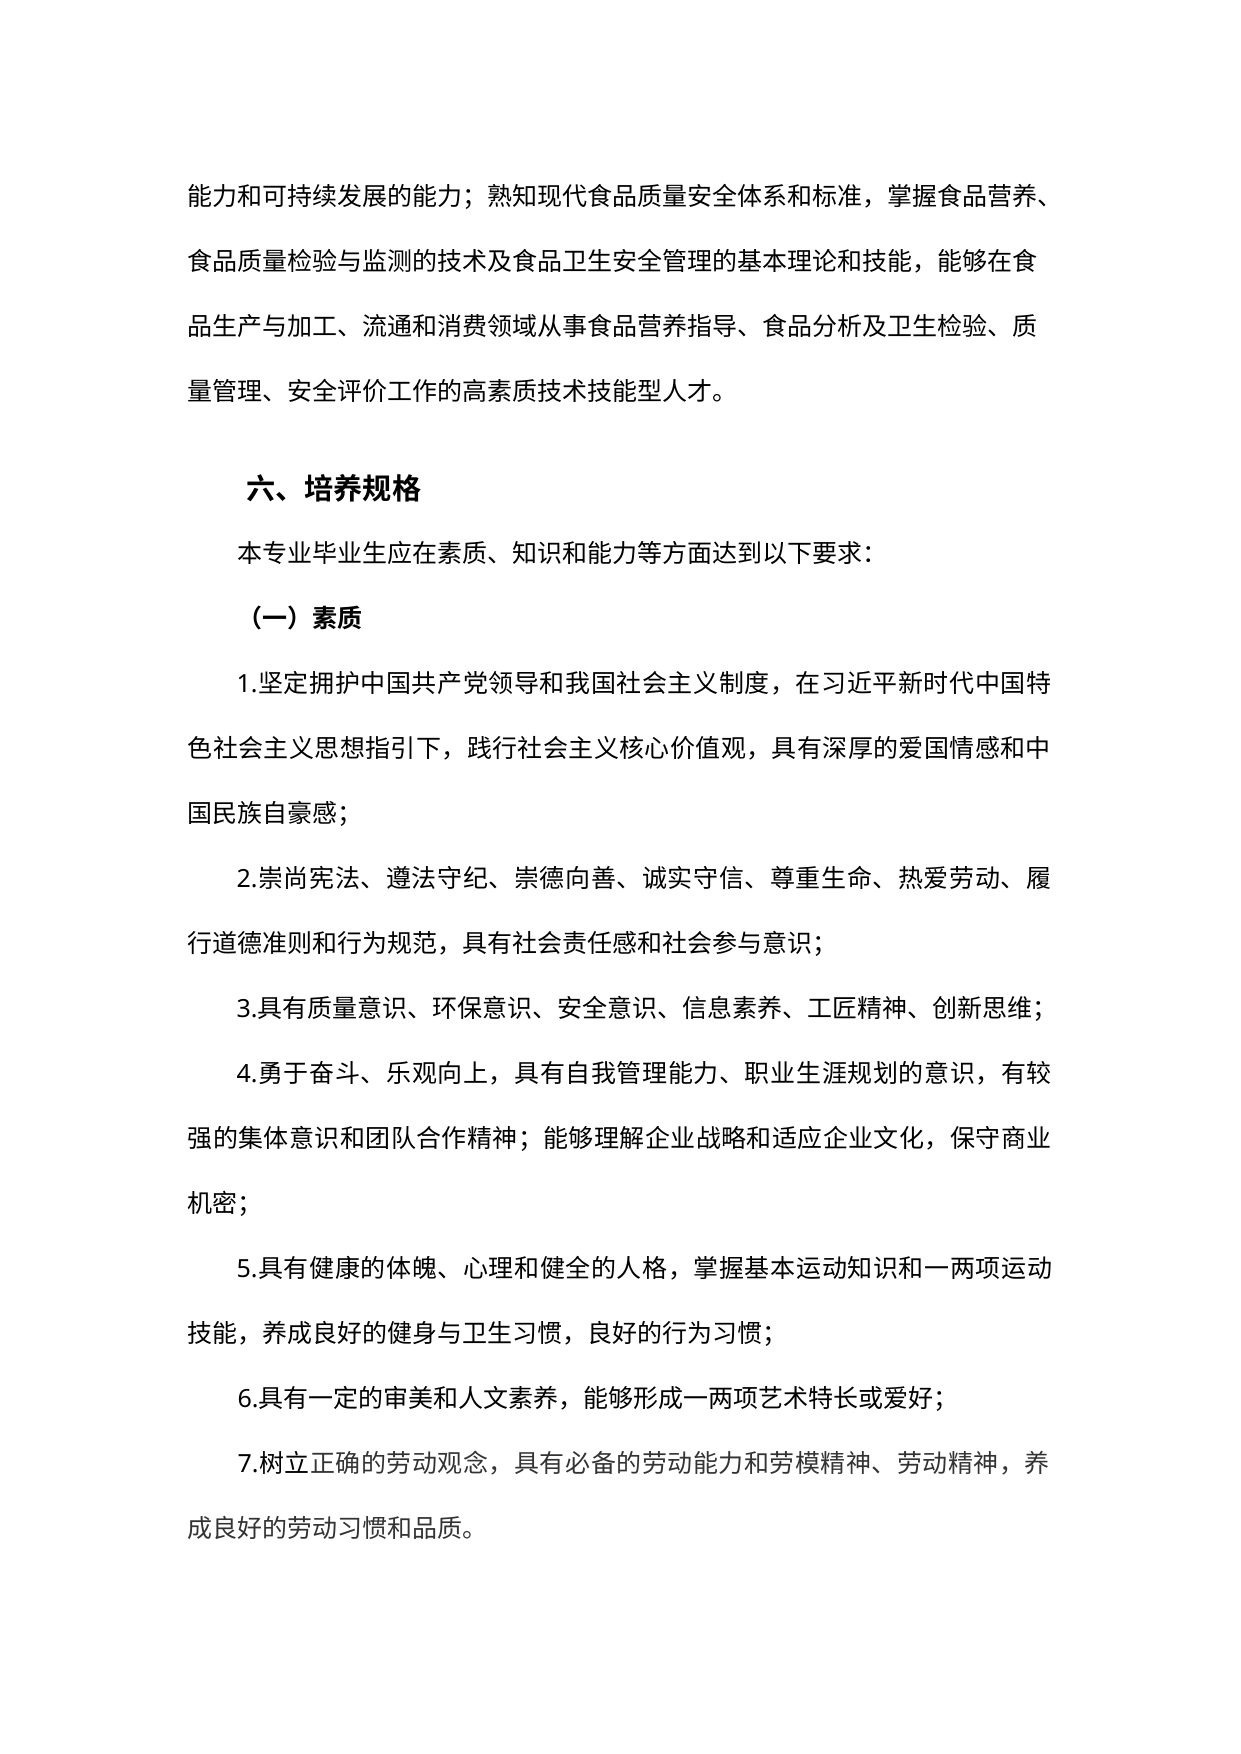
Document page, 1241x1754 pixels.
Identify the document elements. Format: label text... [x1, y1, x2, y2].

text 六、培养规格 [187, 454, 1053, 519]
text 7.树立正确的劳动观念，具有必备的劳动能力和劳模精神、劳动精神，养成良好的劳动习惯和品质。 [187, 1429, 1053, 1559]
text 1.坚定拥护中国共产党领导和我国社会主义制度，在习近平新时代中国特色社会主义思想指引下，践行社会主义核心价值观，具有深厚的爱国情感和中国民族自豪感； [187, 649, 1053, 844]
text 3.具有质量意识、环保意识、安全意识、信息素养、工匠精神、创新思维； [187, 974, 1053, 1039]
text 5.具有健康的体魄、心理和健全的人格，掌握基本运动知识和一两项运动技能，养成良好的健身与卫生习惯，良好的行为习惯； [187, 1234, 1053, 1364]
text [187, 162, 1053, 422]
text 4.勇于奋斗、乐观向上，具有自我管理能力、职业生涯规划的意识，有较强的集体意识和团队合作精神；能够理解企业战略和适应企业文化，保守商业机密； [187, 1039, 1053, 1234]
text 6.具有一定的审美和人文素养，能够形成一两项艺术特长或爱好； [187, 1364, 1053, 1429]
text 本专业毕业生应在素质、知识和能力等方面达到以下要求： [187, 519, 1053, 584]
text 2.崇尚宪法、遵法守纪、崇德向善、诚实守信、尊重生命、热爱劳动、履行道德准则和行为规范，具有社会责任感和社会参与意识； [187, 844, 1053, 974]
text （一）素质 [187, 584, 1053, 649]
